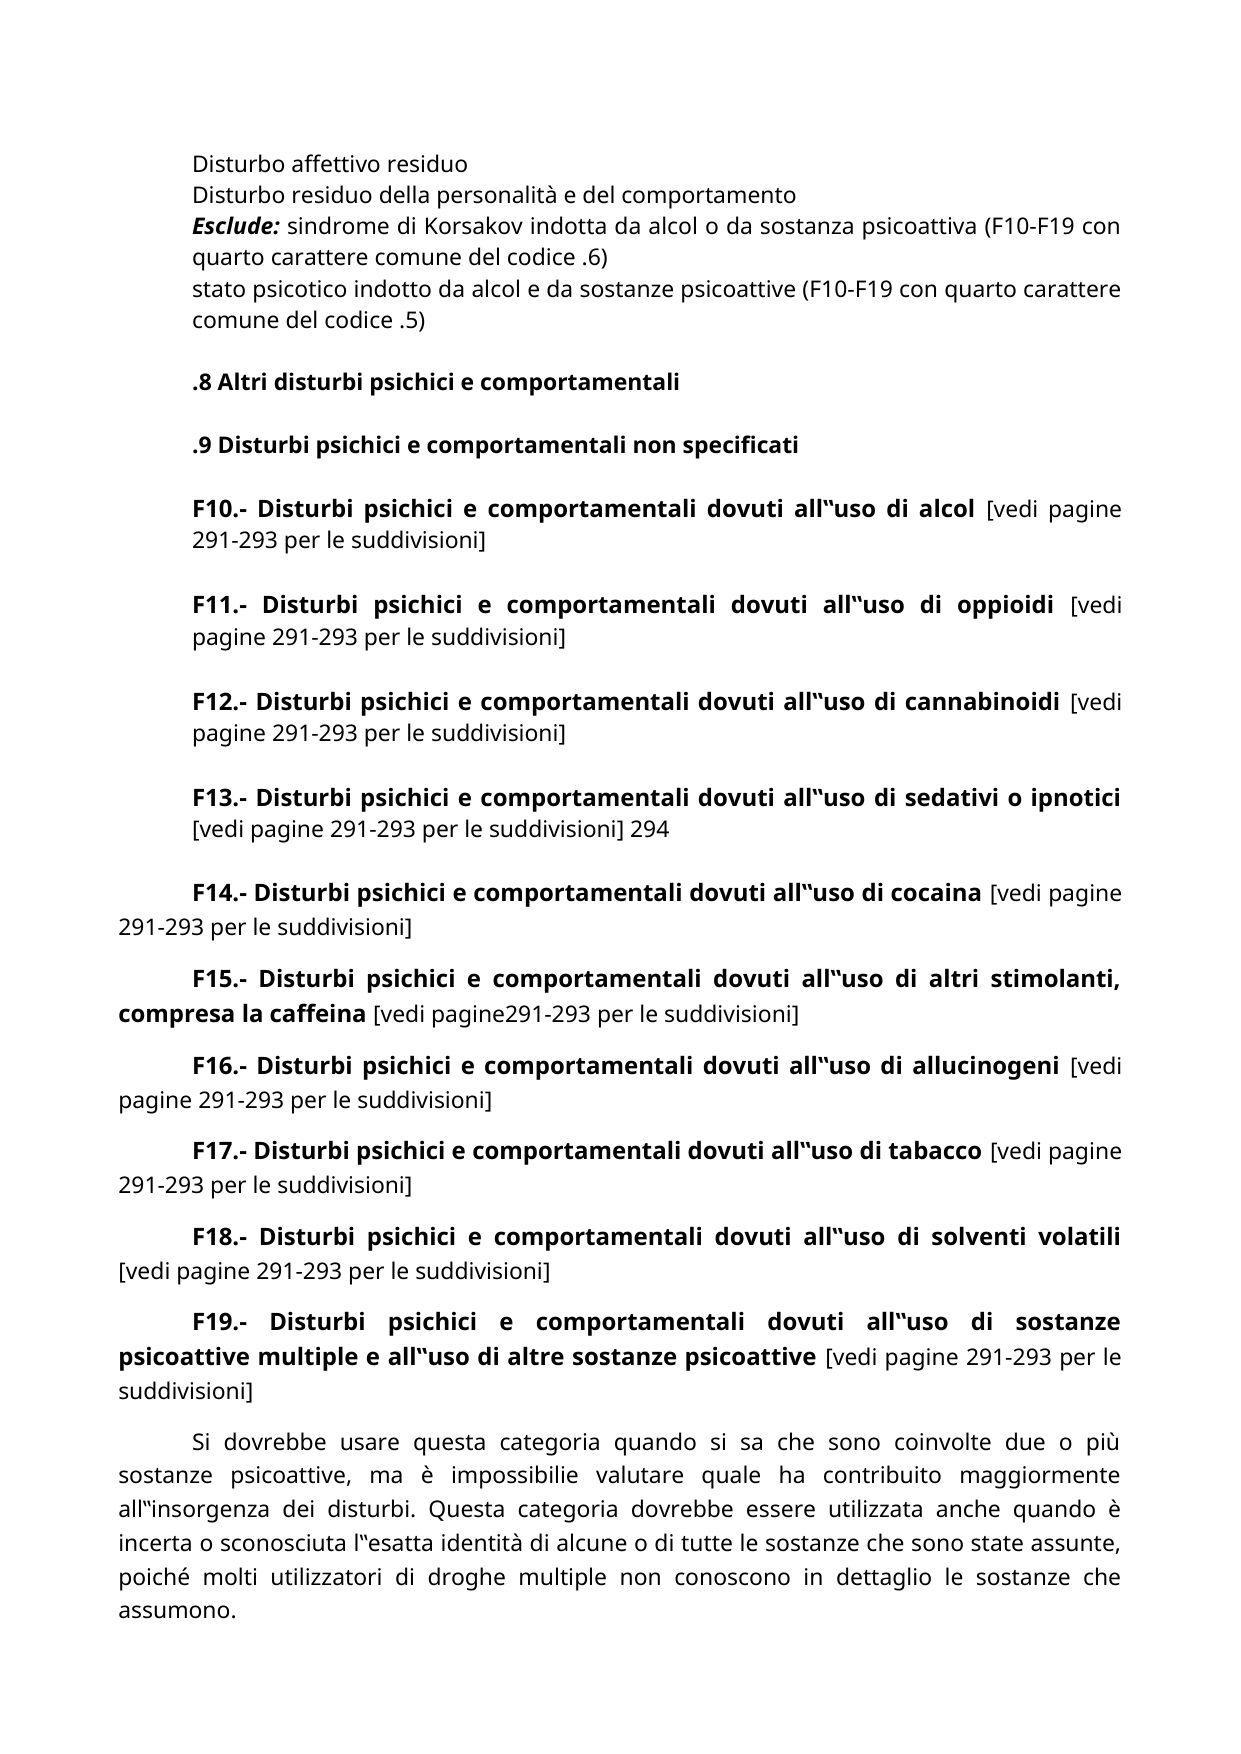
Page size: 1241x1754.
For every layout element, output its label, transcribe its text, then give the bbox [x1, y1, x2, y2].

text F14.- Disturbi psichici e comportamentali dovuti all‟uso di cocaina [vedi pagine 291-293 per le suddivisioni] [118, 876, 1122, 942]
text F15.- Disturbi psichici e comportamentali dovuti all‟uso di altri stimolanti, compresa la caffeina [vedi pagine291-293 per le suddivisioni] [118, 961, 1122, 1029]
text .8 Altri disturbi psichici e comportamentali [192, 366, 1122, 398]
text F17.- Disturbi psichici e comportamentali dovuti all‟uso di tabacco [vedi pagine 291-293 per le suddivisioni] [118, 1134, 1122, 1200]
text Disturbo residuo della personalità e del comportamento [192, 179, 1122, 210]
text F11.- Disturbi psichici e comportamentali dovuti all‟uso di oppioidi [vedi pagine 291-293 per le suddivisioni] [192, 588, 1122, 652]
text F19.- Disturbi psichici e comportamentali dovuti all‟uso di sostanze psicoattive multiple e all‟uso di altre sostanze psicoattive [vedi pagine 291-293 per le suddivisioni] [118, 1305, 1122, 1407]
text Si dovrebbe usare questa categoria quando si sa che sono coinvolte due o più sostanze psicoattive, ma è impossibilie valutare quale ha contribuito maggiormente all‟insorgenza dei disturbi. Questa categoria dovrebbe essere utilizzata anche quando è incerta o sconosciuta l‟esatta identità di alcune o di tutte le sostanze che sono state assunte, poiché molti utilizzatori di droghe multiple non conoscono in dettaglio le sostanze che assumono. [118, 1426, 1122, 1626]
text Disturbo affettivo residuo [192, 148, 1122, 179]
text Esclude: sindrome di Korsakov indotta da alcol o da sostanza psicoattiva (F10-F19 con quarto carattere comune del codice .6) [192, 210, 1122, 273]
text F12.- Disturbi psichici e comportamentali dovuti all‟uso di cannabinoidi [vedi pagine 291-293 per le suddivisioni] [192, 684, 1122, 748]
text .9 Disturbi psichici e comportamentali non specificati [192, 429, 1122, 460]
text F16.- Disturbi psichici e comportamentali dovuti all‟uso di allucinogeni [vedi pagine 291-293 per le suddivisioni] [118, 1048, 1122, 1115]
text stato psicotico indotto da alcol e da sostanze psicoattive (F10-F19 con quarto carattere comune del codice .5) [192, 273, 1122, 335]
text F13.- Disturbi psichici e comportamentali dovuti all‟uso di sedativi o ipnotici [vedi pagine 291-293 per le suddivisioni] 294 [192, 781, 1122, 844]
text F18.- Disturbi psichici e comportamentali dovuti all‟uso di solventi volatili [vedi pagine 291-293 per le suddivisioni] [118, 1219, 1122, 1286]
text F10.- Disturbi psichici e comportamentali dovuti all‟uso di alcol [vedi pagine 291-293 per le suddivisioni] [192, 491, 1122, 555]
